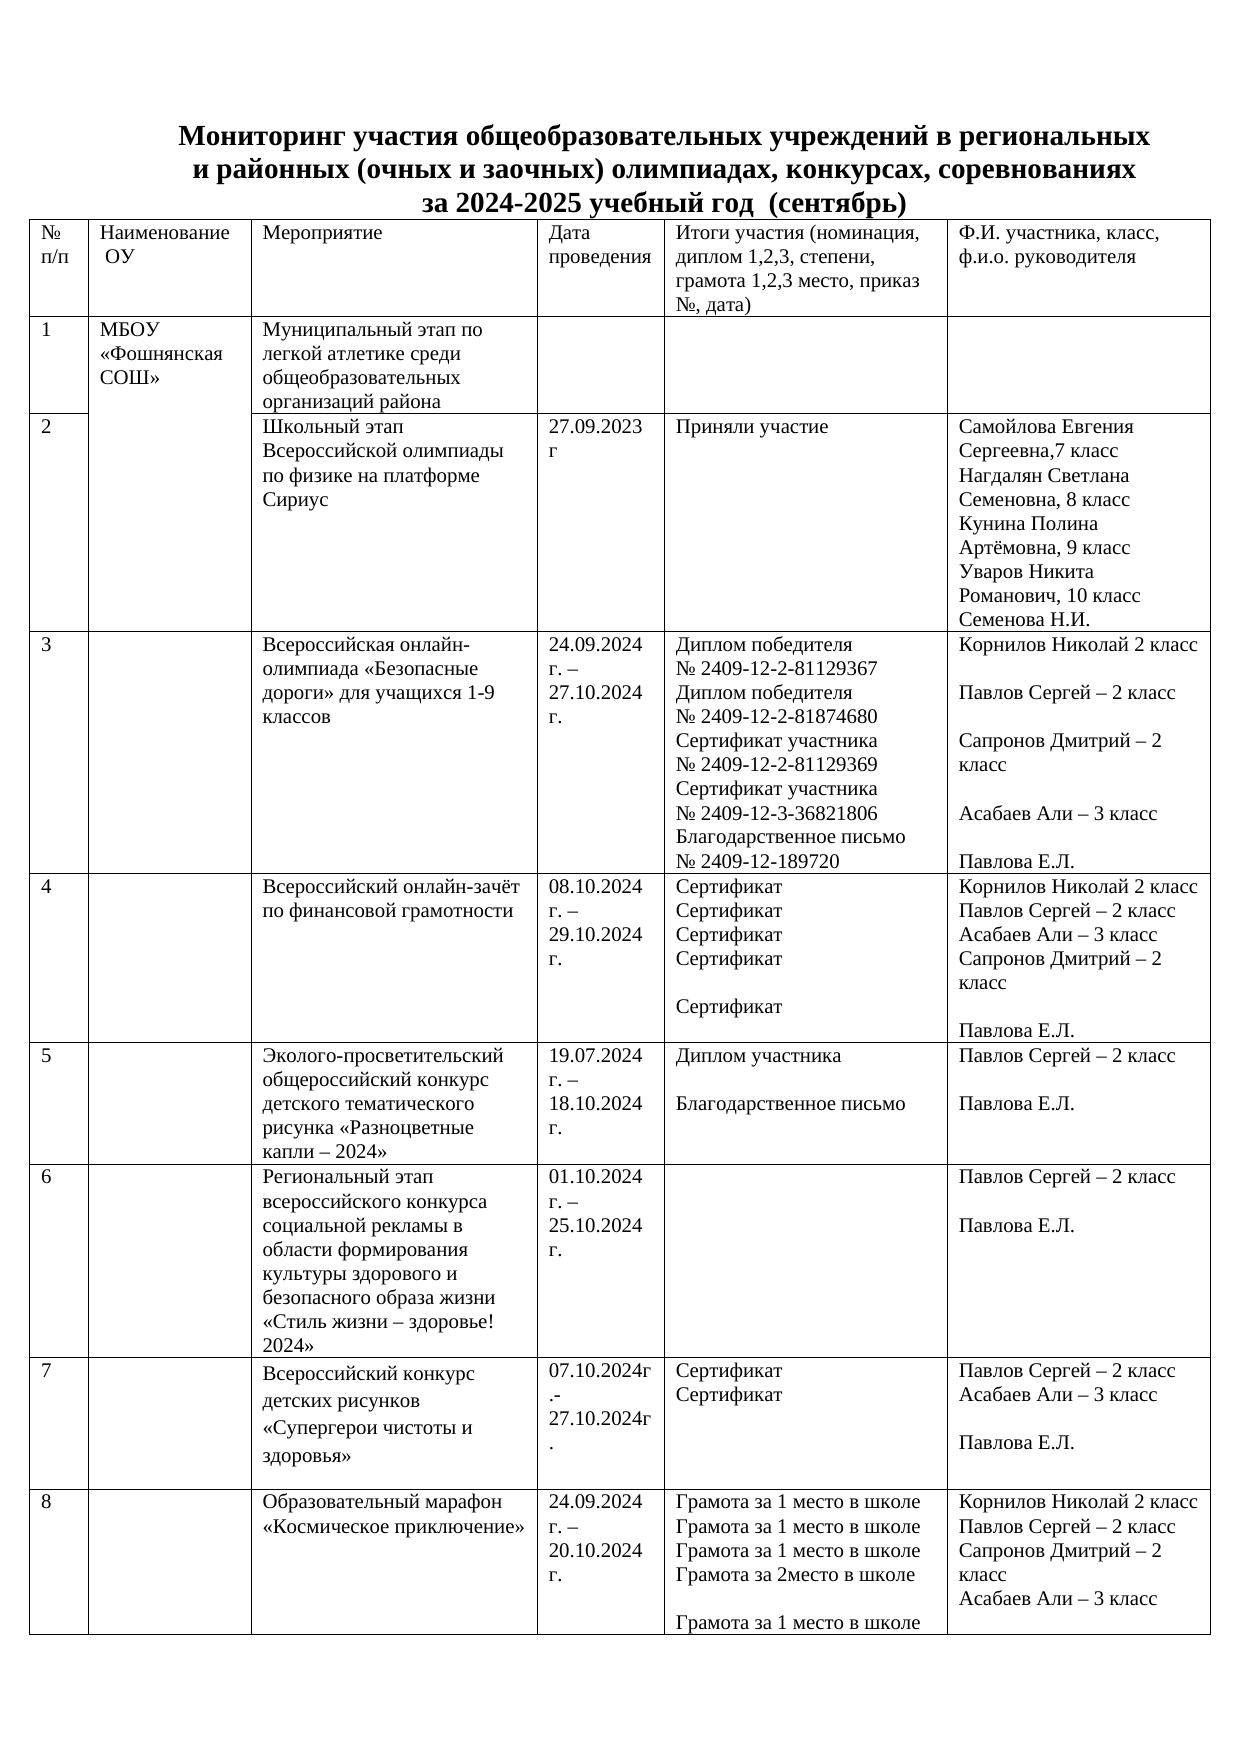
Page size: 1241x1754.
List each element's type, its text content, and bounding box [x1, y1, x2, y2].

table_cell [89, 1358, 251, 1488]
table_cell Эколого-просветительский общероссийский конкурс детского тематического рисунка «Разноцветные капли – 2024» [252, 1043, 537, 1163]
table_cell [538, 1490, 664, 1634]
table_cell [89, 632, 251, 873]
table_cell Диплом участника Благодарственное письмо [665, 1043, 947, 1163]
table_cell 2 [30, 414, 88, 631]
table_cell [665, 1165, 947, 1357]
table_cell 27.09.2023 г [538, 414, 664, 631]
table_cell [948, 317, 1210, 413]
table_header Ф.И. участника, класс, ф.и.о. руководителя [948, 220, 1210, 316]
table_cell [948, 1490, 1210, 1634]
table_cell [252, 1490, 537, 1634]
table_cell Сертификат Сертификат [665, 1358, 947, 1488]
table_header Итоги участия (номинация, диплом 1,2,3, степени, грамота 1,2,3 место, приказ №, дата) [665, 220, 947, 316]
text Мониторинг участия общеобразовательных учреждений в региональных и районных (очных и заочных) олимпиадах, конкурсах, соревнованиях [177, 118, 1152, 185]
table_cell [89, 1043, 251, 1163]
table_cell 01.10.2024 г. – 25.10.2024 г. [538, 1165, 664, 1357]
table_cell Павлов Сергей – 2 класс Павлова Е.Л. [948, 1043, 1210, 1163]
table_header Наименование ОУ [89, 220, 251, 316]
table_header Дата проведения [538, 220, 664, 316]
table_cell [89, 1165, 251, 1357]
table_cell 3 [30, 632, 88, 873]
table_cell 07.10.2024г.-27.10.2024г. [538, 1358, 664, 1488]
table_cell 4 [30, 874, 88, 1042]
table_cell 5 [30, 1043, 88, 1163]
table_cell Приняли участие [665, 414, 947, 631]
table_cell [665, 1490, 947, 1634]
table_header № п/п [30, 220, 88, 316]
table_cell [89, 1490, 251, 1634]
table_cell 24.09.2024 г. – 27.10.2024 г. [538, 632, 664, 873]
table_cell [665, 317, 947, 413]
table_cell Корнилов Николай 2 класс Павлов Сергей – 2 класс Асабаев Али – 3 класс Сапронов Дмитрий – 2 класс Павлова Е.Л. [948, 874, 1210, 1042]
table_cell Всероссийский онлайн-зачёт по финансовой грамотности [252, 874, 537, 1042]
table_cell МБОУ «Фошнянская СОШ» [89, 317, 251, 631]
table_cell [89, 874, 251, 1042]
table_cell 8 [30, 1490, 88, 1634]
text за 2024-2025 учебный год (сентябрь) [177, 185, 1152, 219]
table_header Мероприятие [252, 220, 537, 316]
table_cell 19.07.2024 г. – 18.10.2024 г. [538, 1043, 664, 1163]
table_cell Муниципальный этап по легкой атлетике среди общеобразовательных организаций района [252, 317, 537, 413]
table_cell Павлов Сергей – 2 класс Асабаев Али – 3 класс Павлова Е.Л. [948, 1358, 1210, 1488]
table_cell Школьный этап Всероссийской олимпиады по физике на платформе Сириус [252, 414, 537, 631]
table_cell Всероссийский конкурс детских рисунков «Супергерои чистоты и здоровья» [252, 1358, 537, 1488]
table_cell 1 [30, 317, 88, 413]
table_cell Сертификат Сертификат Сертификат Сертификат Сертификат [665, 874, 947, 1042]
table_cell 08.10.2024 г. – 29.10.2024 г. [538, 874, 664, 1042]
table_cell 6 [30, 1165, 88, 1357]
table_cell Всероссийская онлайн-олимпиада «Безопасные дороги» для учащихся 1-9 классов [252, 632, 537, 873]
table_cell 7 [30, 1358, 88, 1488]
table_cell [538, 317, 664, 413]
table_cell Диплом победителя № 2409-12-2-81129367 Диплом победителя № 2409-12-2-81874680 Сертификат участника № 2409-12-2-81129369 Сертификат участника № 2409-12-3-36821806 Благодарственное письмо № 2409-12-189720 [665, 632, 947, 873]
table_cell Самойлова Евгения Сергеевна,7 класс Нагдалян Светлана Семеновна, 8 класс Кунина Полина Артёмовна, 9 класс Уваров Никита Романович, 10 класс Семенова Н.И. [948, 414, 1210, 631]
table_cell Корнилов Николай 2 класс Павлов Сергей – 2 класс Сапронов Дмитрий – 2 класс Асабаев Али – 3 класс Павлова Е.Л. [948, 632, 1210, 873]
table_cell Павлов Сергей – 2 класс Павлова Е.Л. [948, 1165, 1210, 1357]
table_cell Региональный этап всероссийского конкурса социальной рекламы в области формирования культуры здорового и безопасного образа жизни «Стиль жизни – здоровье! 2024» [252, 1165, 537, 1357]
